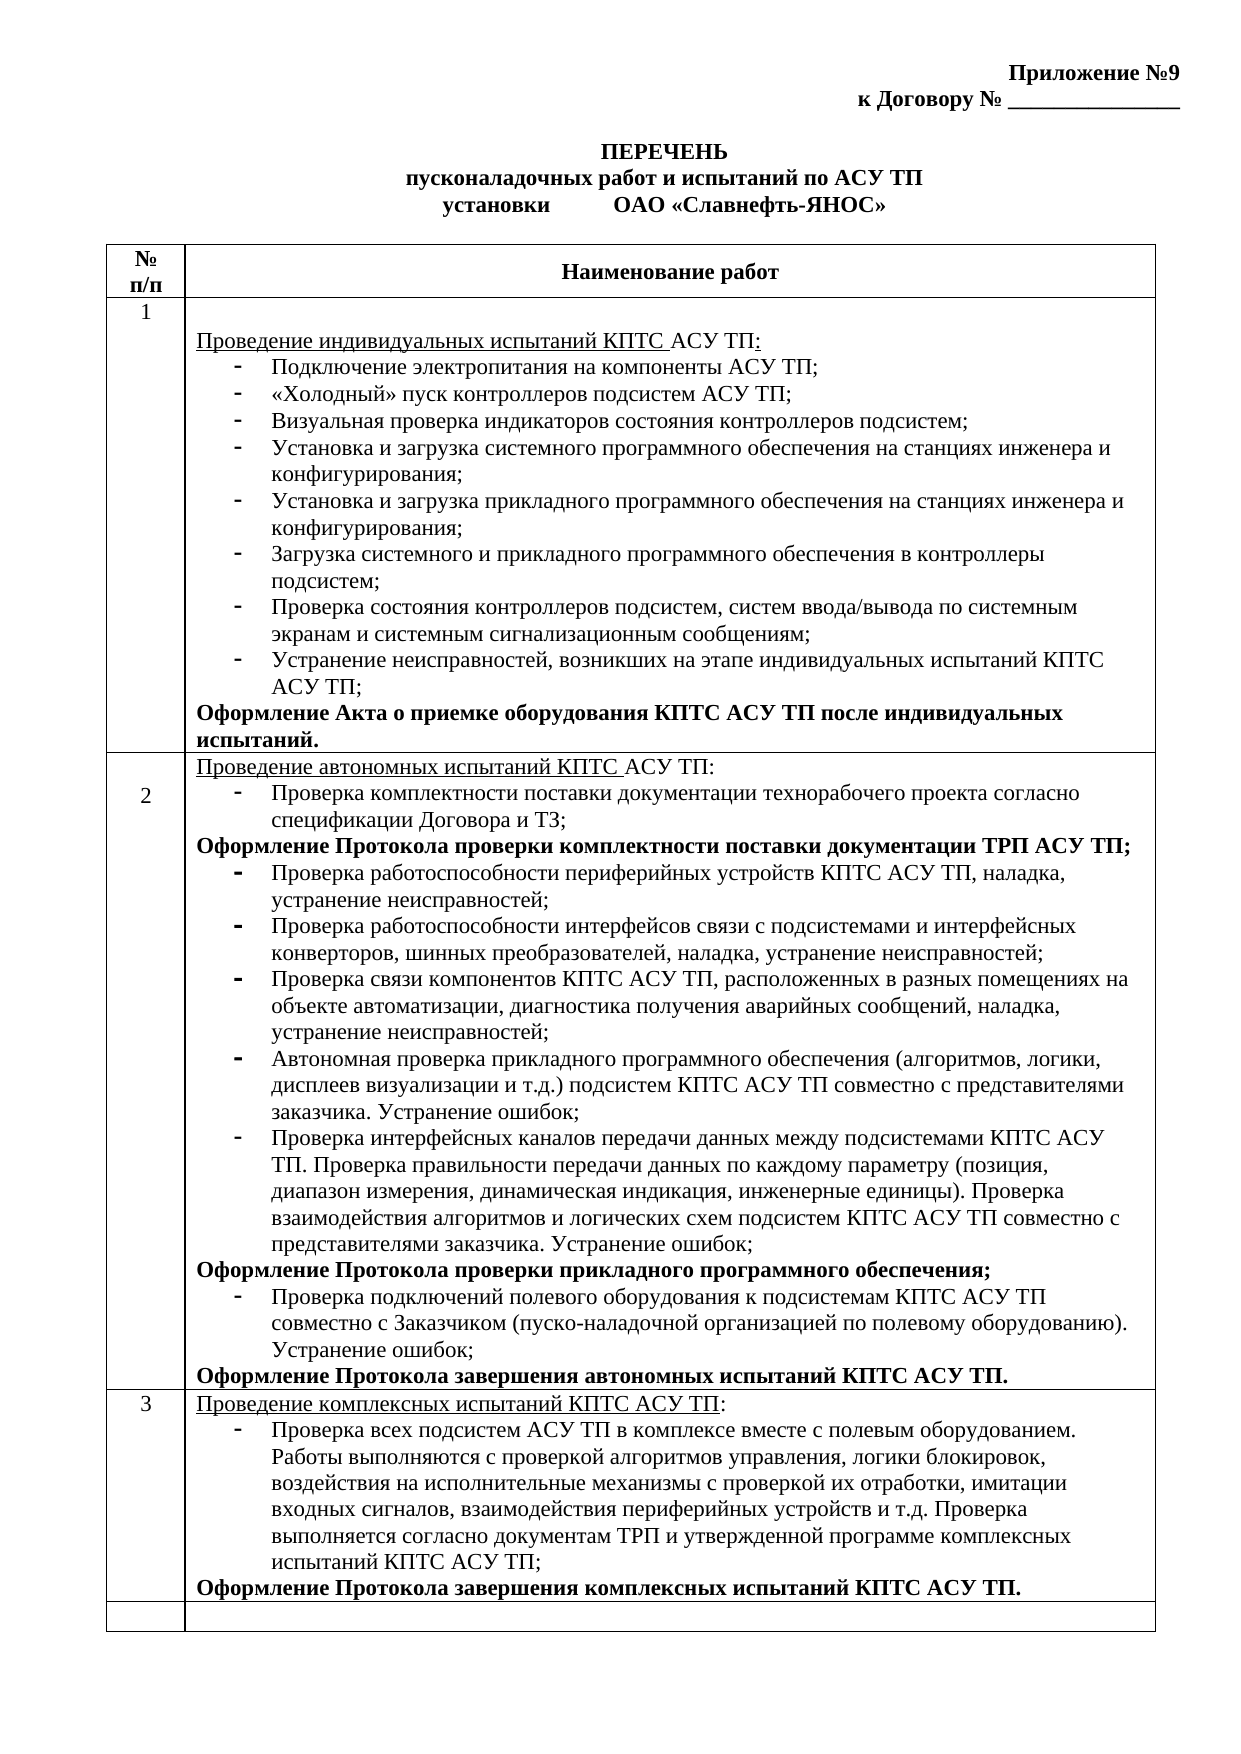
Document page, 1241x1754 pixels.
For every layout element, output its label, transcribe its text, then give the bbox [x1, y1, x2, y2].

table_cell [186, 1602, 1155, 1631]
text к Договору № _______________ [118, 85, 1180, 112]
table_cell 4 [107, 1602, 184, 1631]
table_cell 1 [107, 298, 184, 752]
table_cell Проведение автономных испытаний КПТС АСУ ТП: Проверка комплектности поставки документации технорабочего проекта согласно спецификации Договора и ТЗ; Оформление Протокола проверки комплектности поставки документации ТРП АСУ ТП; Проверка работоспособности периферийных устройств КПТС АСУ ТП, наладка, устранение неисправностей; Проверка работоспособности интерфейсов связи с подсистемами и интерфейсных конверторов, шинных преобразователей, наладка, устранение неисправностей; Проверка связи компонентов КПТС АСУ ТП, расположенных в разных помещениях на объекте автоматизации, диагностика получения аварийных сообщений, наладка, устранение неисправностей; Автономная проверка прикладного программного обеспечения (алгоритмов, логики, дисплеев визуализации и т.д.) подсистем КПТС АСУ ТП совместно с представителями заказчика. Устранение ошибок; Проверка интерфейсных каналов передачи данных между подсистемами КПТС АСУ ТП. Проверка правильности передачи данных по каждому параметру (позиция, диапазон измерения, динамическая индикация, инженерные единицы). Проверка взаимодействия алгоритмов и логических схем подсистем КПТС АСУ ТП совместно с представителями заказчика. Устранение ошибок; Оформление Протокола проверки прикладного программного обеспечения; Проверка подключений полевого оборудования к подсистемам КПТС АСУ ТП совместно с Заказчиком (пуско-наладочной организацией по полевому оборудованию). Устранение ошибок; Оформление Протокола завершения автономных испытаний КПТС АСУ ТП. [186, 753, 1155, 1388]
table_cell 2 [107, 753, 184, 1388]
text установки ОАО «Славнефть-ЯНОС» [118, 191, 1211, 217]
table_header Наименование работ [186, 245, 1155, 297]
table_cell Проведение комплексных испытаний КПТС АСУ ТП: Проверка всех подсистем АСУ ТП в комплексе вместе с полевым оборудованием. Работы выполняются с проверкой алгоритмов управления, логики блокировок, воздействия на исполнительные механизмы с проверкой их отработки, имитации входных сигналов, взаимодействия периферийных устройств и т.д. Проверка выполняется согласно документам ТРП и утвержденной программе комплексных испытаний КПТС АСУ ТП; Оформление Протокола завершения комплексных испытаний КПТС АСУ ТП. [186, 1390, 1155, 1601]
table_header № п/п [107, 245, 184, 297]
table_cell Проведение индивидуальных испытаний КПТС АСУ ТП: Подключение электропитания на компоненты АСУ ТП; «Холодный» пуск контроллеров подсистем АСУ ТП; Визуальная проверка индикаторов состояния контроллеров подсистем; Установка и загрузка системного программного обеспечения на станциях инженера и конфигурирования; Установка и загрузка прикладного программного обеспечения на станциях инженера и конфигурирования; Загрузка системного и прикладного программного обеспечения в контроллеры подсистем; Проверка состояния контроллеров подсистем, систем ввода/вывода по системным экранам и системным сигнализационным сообщениям; Устранение неисправностей, возникших на этапе индивидуальных испытаний КПТС АСУ ТП; Оформление Акта о приемке оборудования КПТС АСУ ТП после индивидуальных испытаний. [186, 298, 1155, 752]
text Приложение №9 [118, 59, 1180, 85]
table_cell 3 [107, 1390, 184, 1601]
text пусконаладочных работ и испытаний по АСУ ТП [118, 164, 1211, 191]
text ПЕРЕЧЕНЬ [118, 138, 1211, 164]
